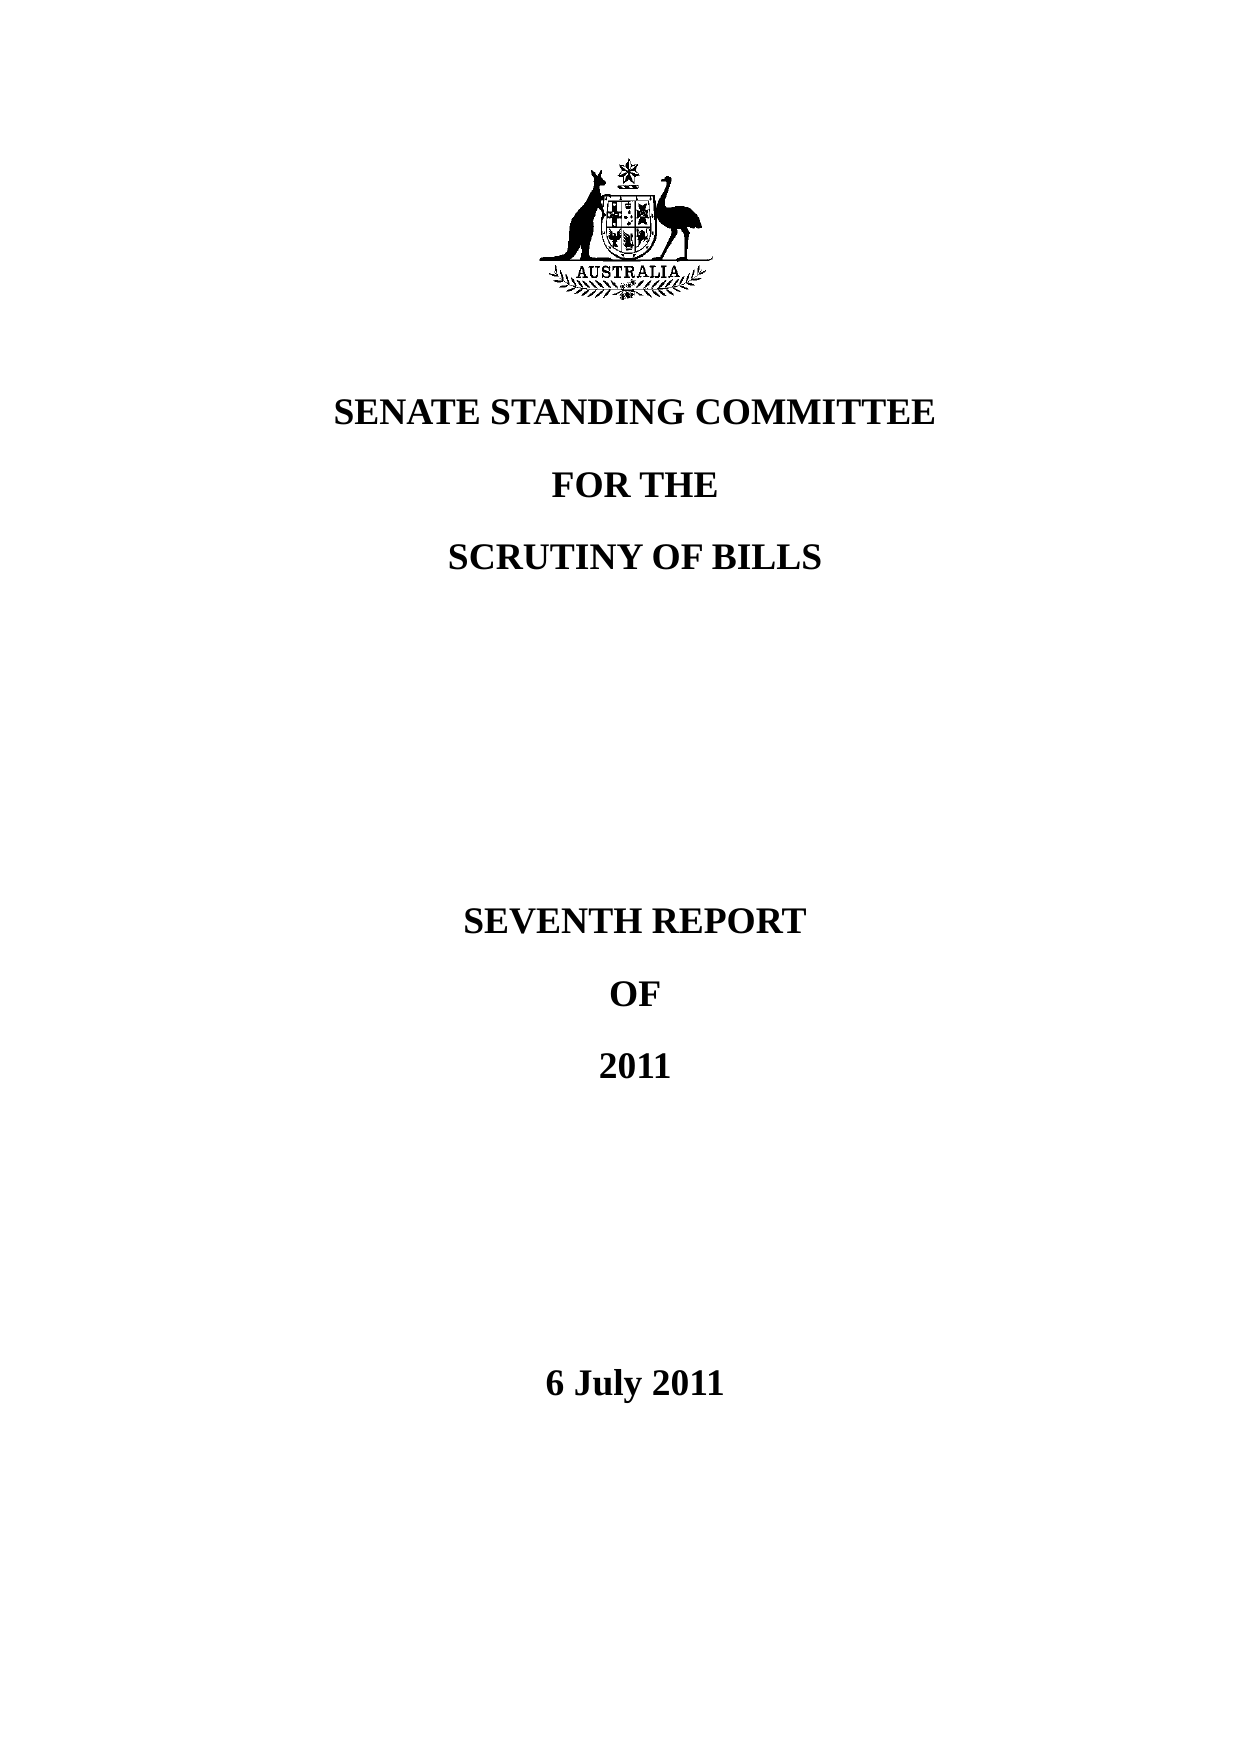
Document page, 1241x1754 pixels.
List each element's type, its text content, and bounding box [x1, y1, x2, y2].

text 2011 [177, 1043, 1092, 1086]
text OF [177, 971, 1092, 1014]
text SCRUTINY OF BILLS [177, 534, 1092, 578]
picture [531, 134, 738, 311]
text FOR THE [177, 462, 1092, 505]
text 6 July 2011 [177, 1360, 1092, 1403]
text SENATE STANDING COMMITTEE [177, 390, 1092, 433]
text SEVENTH rePORT [177, 898, 1092, 942]
